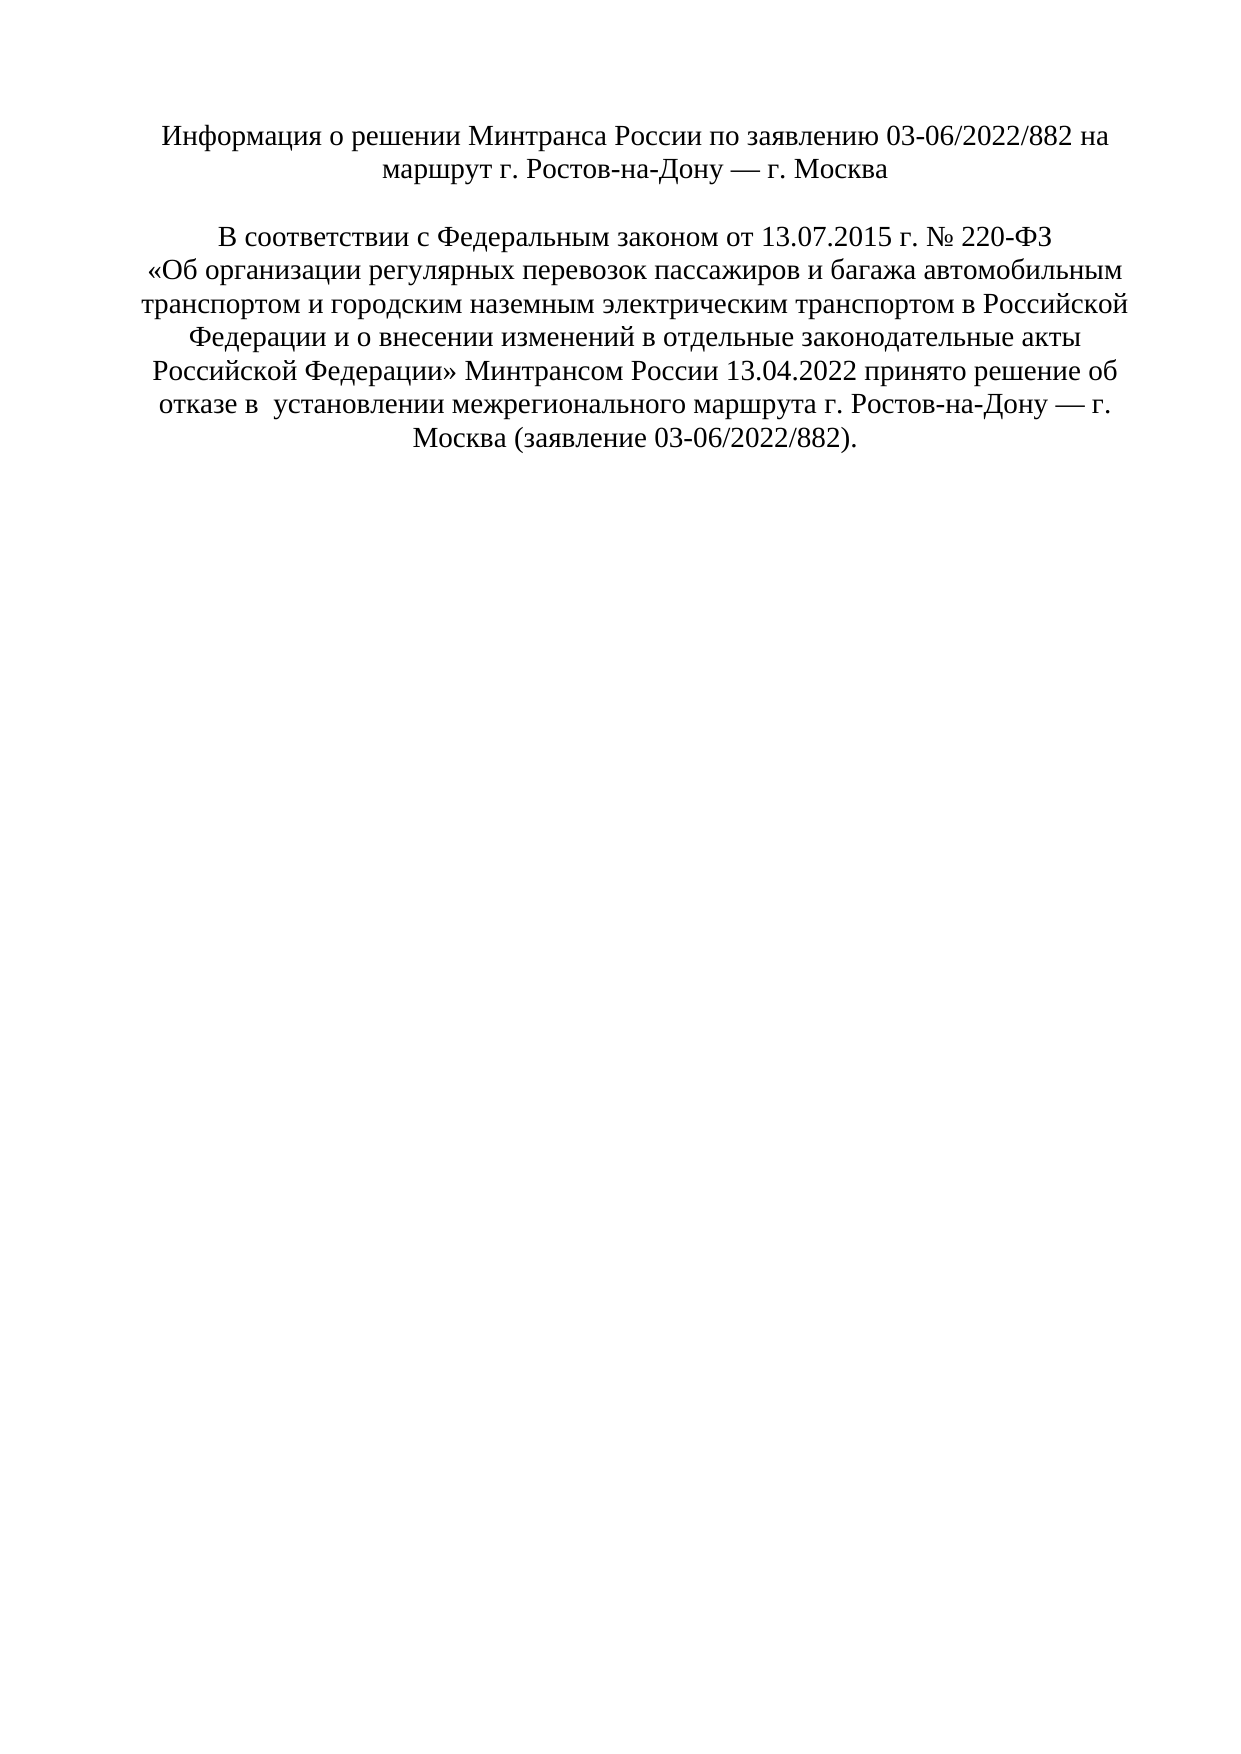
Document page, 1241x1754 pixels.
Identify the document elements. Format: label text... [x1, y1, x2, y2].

text В соответствии с Федеральным законом от 13.07.2015 г. № 220-ФЗ «Об организации регулярных перевозок пассажиров и багажа автомобильным транспортом и городским наземным электрическим транспортом в Российской Федерации и о внесении изменений в отдельные законодательные акты Российской Федерации» Минтрансом России 13.04.2022 принято решение об отказе в установлении межрегионального маршрута г. Ростов-на-Дону — г. Москва (заявление 03-06/2022/882). [118, 219, 1152, 453]
text Информация о решении Минтранса России по заявлению 03-06/2022/882 на маршрут г. Ростов-на-Дону — г. Москва [118, 118, 1152, 185]
